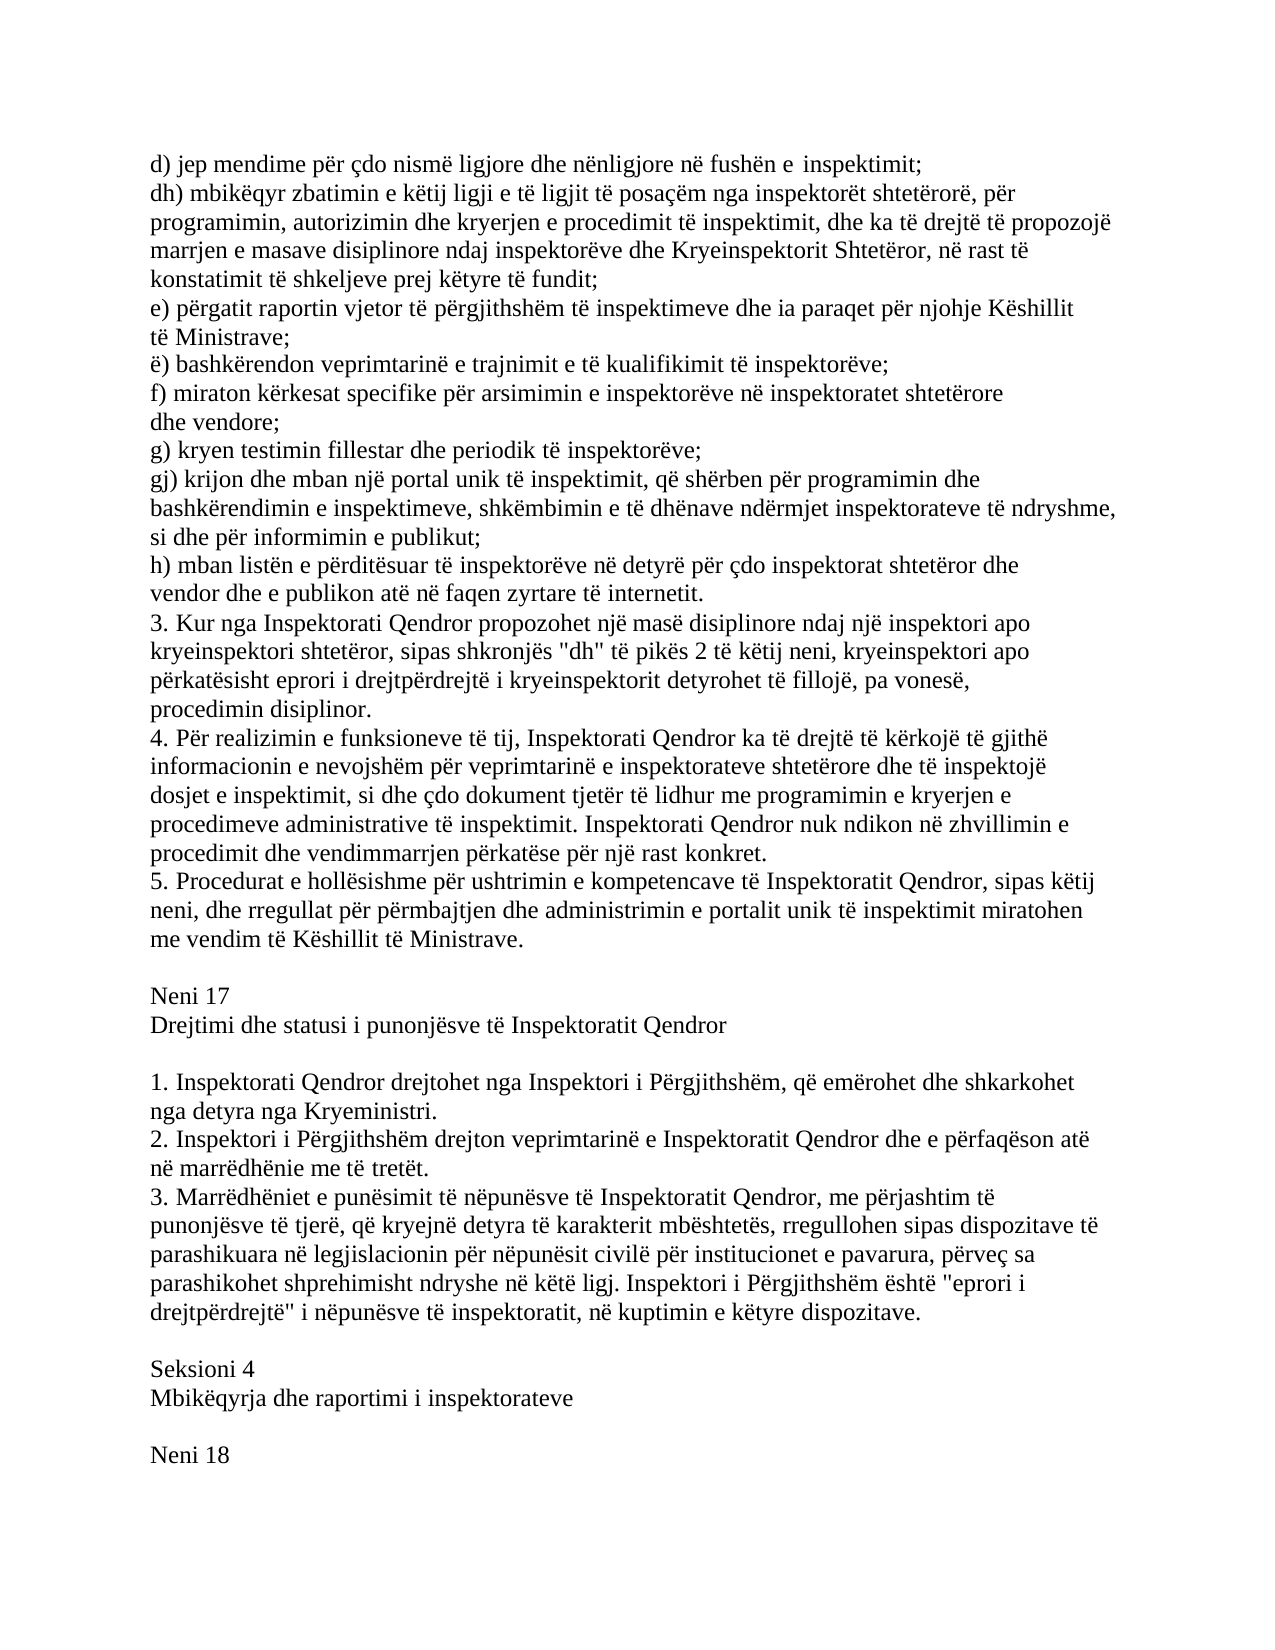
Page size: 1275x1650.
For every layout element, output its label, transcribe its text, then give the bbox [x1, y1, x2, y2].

list Inspektorati Qendror drejtohet nga Inspektori i Përgjithshëm, që emërohet dhe shkarkohet nga detyra nga Kryeministri. [150, 1068, 1115, 1124]
text dh) mbikëqyr zbatimin e këtij ligji e të ligjit të posaçëm nga inspektorët shtetërorë, për programimin, autorizimin dhe kryerjen e procedimit të inspektimit, dhe ka të drejtë të propozojë marrjen e masave disiplinore ndaj inspektorëve dhe Kryeinspektorit Shtetëror, në rast të konstatimit të shkeljeve prej këtyre të fundit; [150, 178, 1135, 293]
text Neni 17 [150, 981, 1135, 1010]
list Marrëdhëniet e punësimit të nëpunësve të Inspektoratit Qendror, me përjashtim të punonjësve të tjerë, që kryejnë detyra të karakterit mbështetës, rregullohen sipas dispozitave të parashikuara në legjislacionin për nëpunësit civilë për institucionet e pavarura, përveç sa parashikohet shprehimisht ndryshe në këtë ligj. Inspektori i Përgjithshëm është "eprori i drejtpërdrejtë" i nëpunësve të inspektoratit, në kuptimin e këtyre dispozitave. [150, 1182, 1112, 1326]
text ë) bashkërendon veprimtarinë e trajnimit e të kualifikimit të inspektorëve; [150, 350, 1135, 378]
list mban listën e përditësuar të inspektorëve në detyrë për çdo inspektorat shtetëror dhe vendor dhe e publikon atë në faqen zyrtare të internetit. [150, 551, 1093, 607]
list Për realizimin e funksioneve të tij, Inspektorati Qendror ka të drejtë të kërkojë të gjithë informacionin e nevojshëm për veprimtarinë e inspektorateve shtetërore dhe të inspektojë dosjet e inspektimit, si dhe çdo dokument tjetër të lidhur me programimin e kryerjen e procedimeve administrative të inspektimit. Inspektorati Qendror nuk ndikon në zhvillimin e procedimit dhe vendimmarrjen përkatëse për një rast konkret. [150, 723, 1110, 866]
list Kur nga Inspektorati Qendror propozohet një masë disiplinore ndaj një inspektori apo kryeinspektori shtetëror, sipas shkronjës "dh" të pikës 2 të këtij neni, kryeinspektori apo përkatësisht eprori i drejtpërdrejtë i kryeinspektorit detyrohet të fillojë, pa vonesë, procedimin disiplinor. [150, 608, 1088, 723]
text gj) krijon dhe mban një portal unik të inspektimit, që shërben për programimin dhe bashkërendimin e inspektimeve, shkëmbimin e të dhënave ndërmjet inspektorateve të ndryshme, si dhe për informimin e publikut; [150, 464, 1124, 551]
text Drejtimi dhe statusi i punonjësve të Inspektoratit Qendror [150, 1010, 1135, 1039]
text Mbikëqyrja dhe raportimi i inspektorateve Neni 18 [150, 1383, 620, 1469]
list miraton kërkesat specifike për arsimimin e inspektorëve në inspektoratet shtetërore dhe vendore; [150, 379, 1045, 435]
text Seksioni 4 [150, 1354, 1135, 1383]
list përgatit raportin vjetor të përgjithshëm të inspektimeve dhe ia paraqet për njohje Këshillit të Ministrave; [150, 293, 1097, 350]
list Inspektori i Përgjithshëm drejton veprimtarinë e Inspektoratit Qendror dhe e përfaqëson atë në marrëdhënie me të tretët. [150, 1125, 1118, 1181]
list jep mendime për çdo nismë ligjore dhe nënligjore në fushën e inspektimit; [150, 149, 1135, 178]
list Procedurat e hollësishme për ushtrimin e kompetencave të Inspektoratit Qendror, sipas këtij neni, dhe rregullat për përmbajtjen dhe administrimin e portalit unik të inspektimit miratohen me vendim të Këshillit të Ministrave. [150, 866, 1119, 953]
list kryen testimin fillestar dhe periodik të inspektorëve; [150, 436, 1135, 464]
